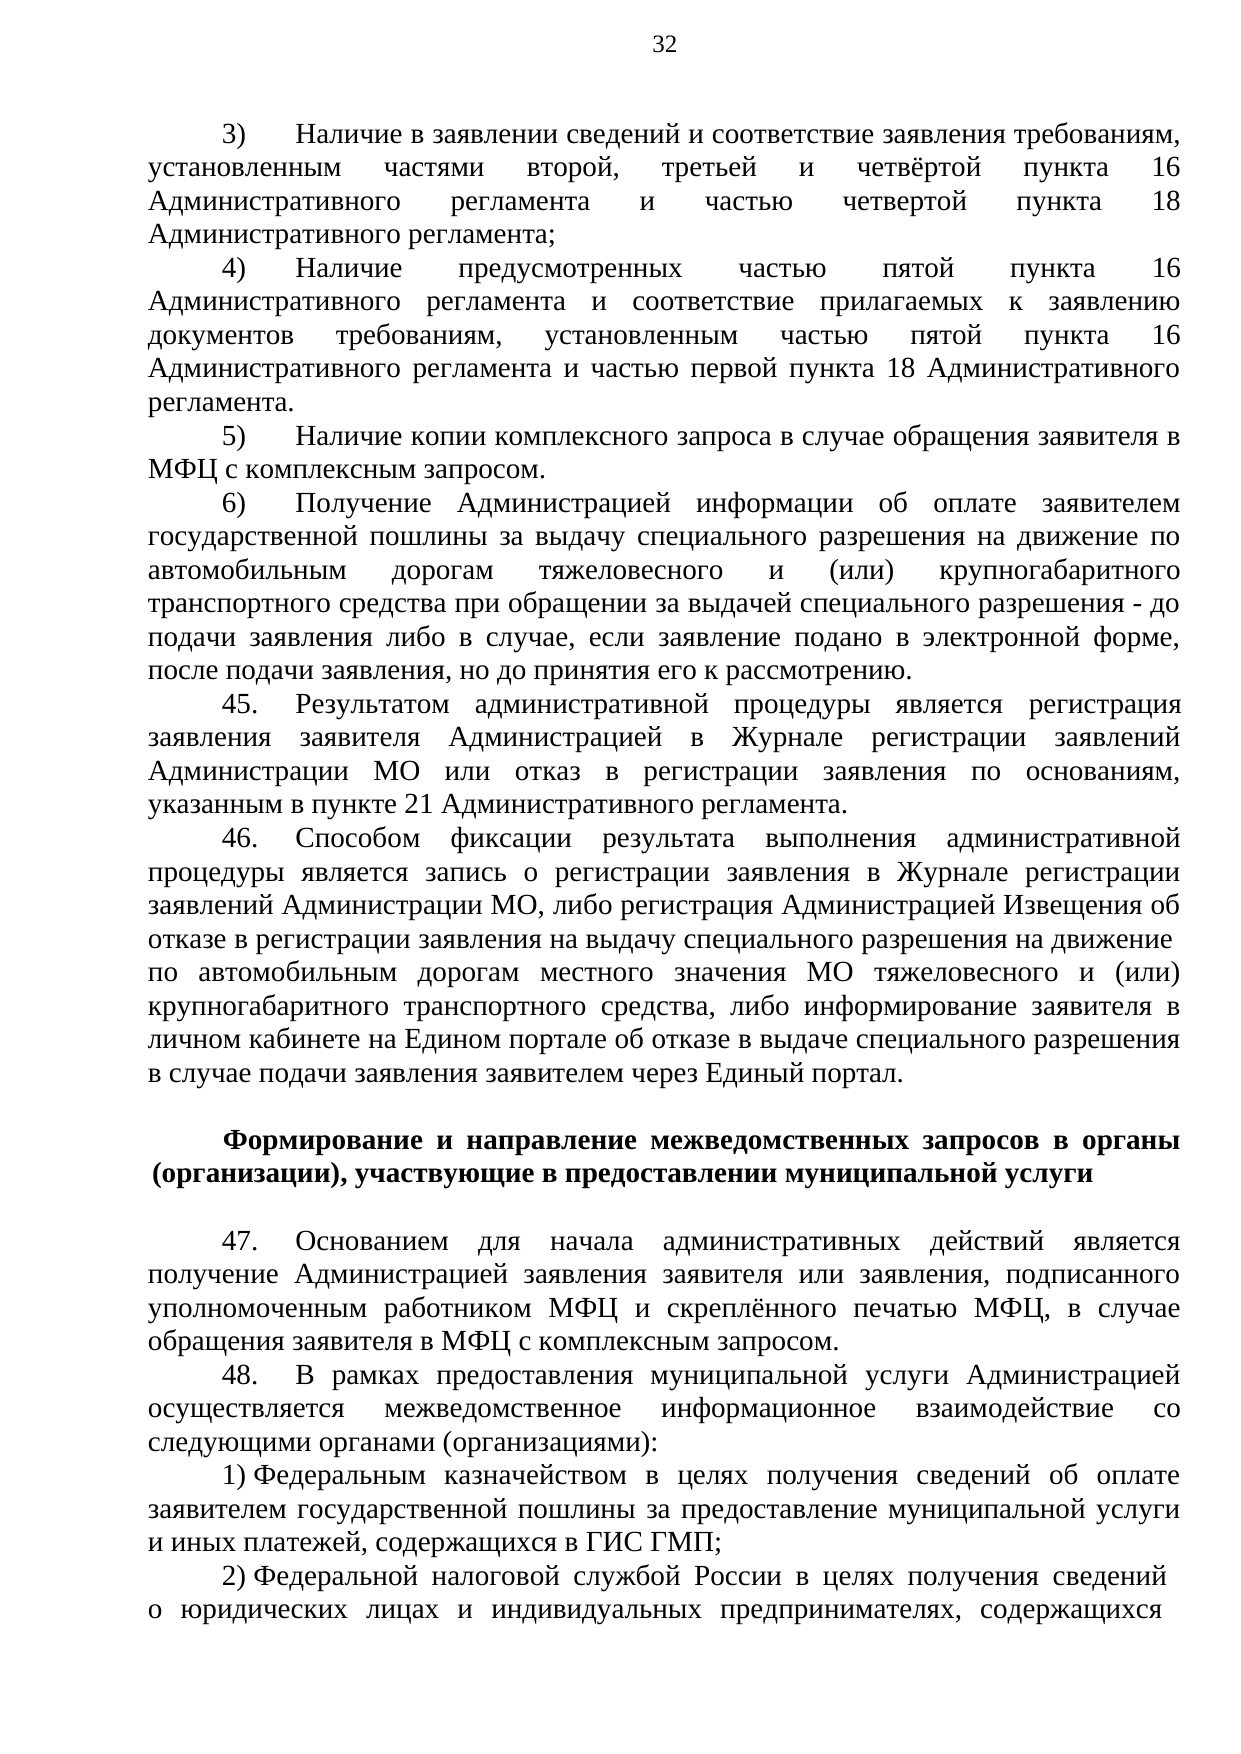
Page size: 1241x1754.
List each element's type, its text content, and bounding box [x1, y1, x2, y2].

list Наличие предусмотренных частью пятой пункта 16 Административного регламента и соответствие прилагаемых к заявлению документов требованиям, установленным частью пятой пункта 16 Административного регламента и частью первой пункта 18 Административного регламента. [148, 250, 1181, 418]
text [148, 1558, 1181, 1625]
list Результатом административной процедуры является регистрация заявления заявителя Администрацией в Журнале регистрации заявлений Администрации МО или отказ в регистрации заявления по основаниям, указанным в пункте 21 Административного регламента. [148, 686, 1181, 820]
list В рамках предоставления муниципальной услуги Администрацией осуществляется межведомственное информационное взаимодействие со следующими органами (организациями): [148, 1357, 1181, 1457]
list Способом фиксации результата выполнения административной процедуры является запись о регистрации заявления в Журнале регистрации заявлений Администрации МО, либо регистрация Администрацией Извещения об отказе в регистрации заявления на выдачу специального разрешения на движение по автомобильным дорогам местного значения МО тяжеловесного и (или) крупногабаритного транспортного средства, либо информирование заявителя в личном кабинете на Едином портале об отказе в выдаче специального разрешения в случае подачи заявления заявителем через Единый портал. [148, 820, 1181, 1088]
list Основанием для начала административных действий является получение Администрацией заявления заявителя или заявления, подписанного уполномоченным работником МФЦ и скреплённого печатью МФЦ, в случае обращения заявителя в МФЦ с комплексным запросом. [148, 1223, 1181, 1357]
list Получение Администрацией информации об оплате заявителем государственной пошлины за выдачу специального разрешения на движение по автомобильным дорогам тяжеловесного и (или) крупногабаритного транспортного средства при обращении за выдачей специального разрешения - до подачи заявления либо в случае, если заявление подано в электронной форме, после подачи заявления, но до принятия его к рассмотрению. [148, 485, 1181, 686]
text 1) Федеральным казначейством в целях получения сведений об оплате заявителем государственной пошлины за предоставление муниципальной услуги и иных платежей, содержащихся в ГИС ГМП; [148, 1457, 1181, 1558]
text Формирование и направление межведомственных запросов в органы (организации), участвующие в предоставлении муниципальной услуги [152, 1122, 1181, 1189]
list Наличие в заявлении сведений и соответствие заявления требованиям, установленным частями второй, третьей и четвёртой пункта 16 Административного регламента и частью четвертой пункта 18 Административного регламента; [148, 116, 1181, 250]
list Наличие копии комплексного запроса в случае обращения заявителя в МФЦ с комплексным запросом. [148, 418, 1181, 485]
